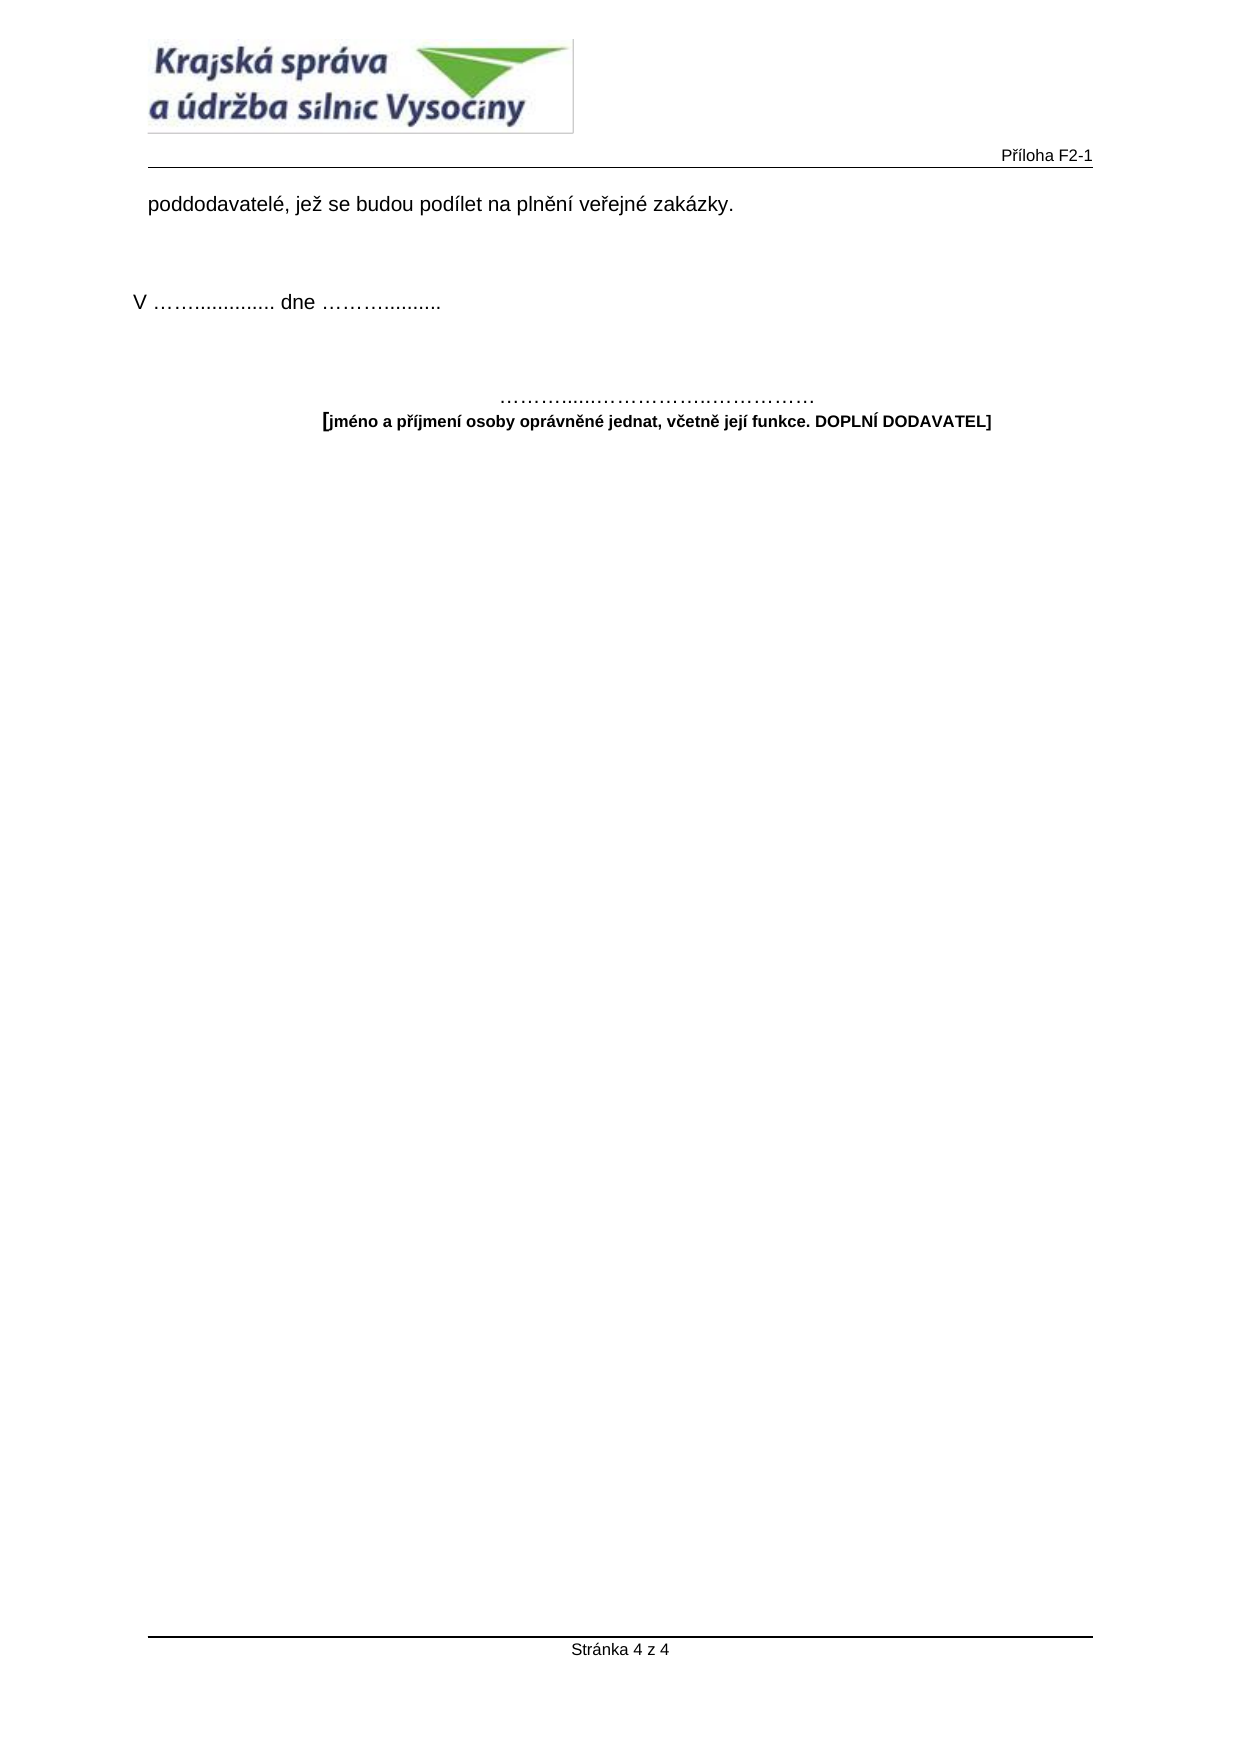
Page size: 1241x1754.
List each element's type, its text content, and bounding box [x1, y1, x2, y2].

text [jméno a příjmení osoby oprávněné jednat, včetně její funkce. DOPLNÍ DODAVATEL] [221, 408, 1093, 432]
text V …….............. dne ……….......... [133, 290, 1122, 314]
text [148, 192, 1093, 216]
text ………......……………..…………… [221, 384, 1093, 408]
picture [147, 39, 574, 135]
